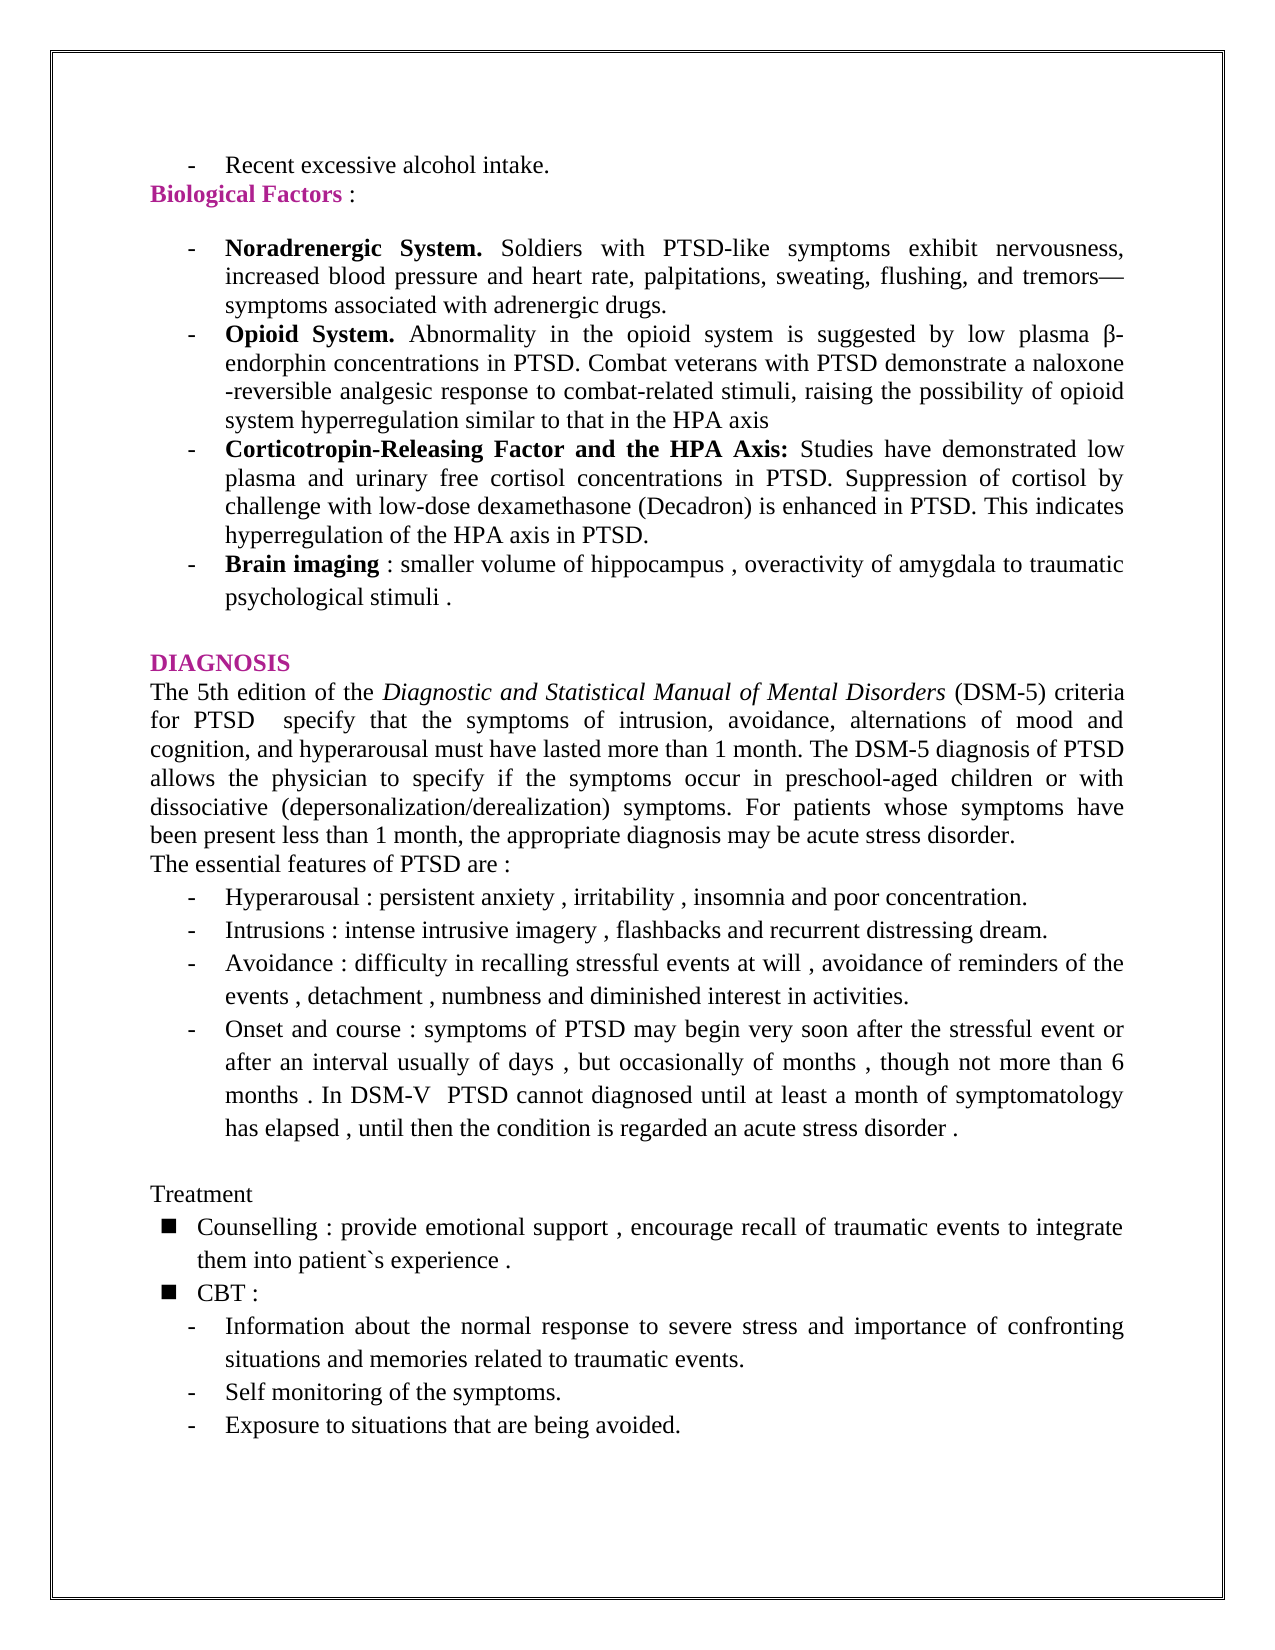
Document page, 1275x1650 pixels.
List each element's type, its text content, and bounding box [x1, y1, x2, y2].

list Brain imaging : smaller volume of hippocampus , overactivity of amygdala to traumatic psychological stimuli . [187, 549, 1125, 611]
list Self monitoring of the symptoms. [187, 1377, 1125, 1406]
list Counselling : provide emotional support , encourage recall of traumatic events to integrate them into patient`s experience . [159, 1212, 1125, 1274]
text The 5th edition of the Diagnostic and Statistical Manual of Mental Disorders (DSM-5) criteria for PTSD specify that the symptoms of intrusion, avoidance, alternations of mood and cognition, and hyperarousal must have lasted more than 1 month. The DSM-5 diagnosis of PTSD allows the physician to specify if the symptoms occur in preschool-aged children or with dissociative (depersonalization/derealization) symptoms. For patients whose symptoms have been present less than 1 month, the appropriate diagnosis may be acute stress disorder. [150, 677, 1125, 849]
list Intrusions : intense intrusive imagery , flashbacks and recurrent distressing dream. [187, 915, 1125, 944]
list Avoidance : difficulty in recalling stressful events at will , avoidance of reminders of the events , detachment , numbness and diminished interest in activities. [187, 948, 1125, 1010]
list CBT : [159, 1278, 1125, 1307]
list Onset and course : symptoms of PTSD may begin very soon after the stressful event or after an interval usually of days , but occasionally of months , though not more than 6 months . In DSM-V PTSD cannot diagnosed until at least a month of symptomatology has elapsed , until then the condition is regarded an acute stress disorder . [187, 1014, 1125, 1142]
list Corticotropin-Releasing Factor and the HPA Axis: Studies have demonstrated low plasma and urinary free cortisol concentrations in PTSD. Suppression of cortisol by challenge with low-dose dexamethasone (Decadron) is enhanced in PTSD. This indicates hyperregulation of the HPA axis in PTSD. [187, 434, 1125, 549]
text The essential features of PTSD are : [150, 849, 1125, 878]
list Noradrenergic System. Soldiers with PTSD-like symptoms exhibit nervousness, increased blood pressure and heart rate, palpitations, sweating, flushing, and tremors—symptoms associated with adrenergic drugs. [187, 233, 1125, 319]
list Recent excessive alcohol intake. [187, 150, 1125, 179]
list Exposure to situations that are being avoided. [187, 1411, 1125, 1439]
text DIAGNOSIS [150, 648, 1125, 677]
text Treatment [150, 1179, 1125, 1208]
list Hyperarousal : persistent anxiety , irritability , insomnia and poor concentration. [187, 882, 1125, 911]
text Biological Factors : [150, 179, 1125, 207]
list Information about the normal response to severe stress and importance of confronting situations and memories related to traumatic events. [187, 1311, 1125, 1373]
list Opioid System. Abnormality in the opioid system is suggested by low plasma β-endorphin concentrations in PTSD. Combat veterans with PTSD demonstrate a naloxone -reversible analgesic response to combat-related stimuli, raising the possibility of opioid system hyperregulation similar to that in the HPA axis [187, 319, 1125, 434]
